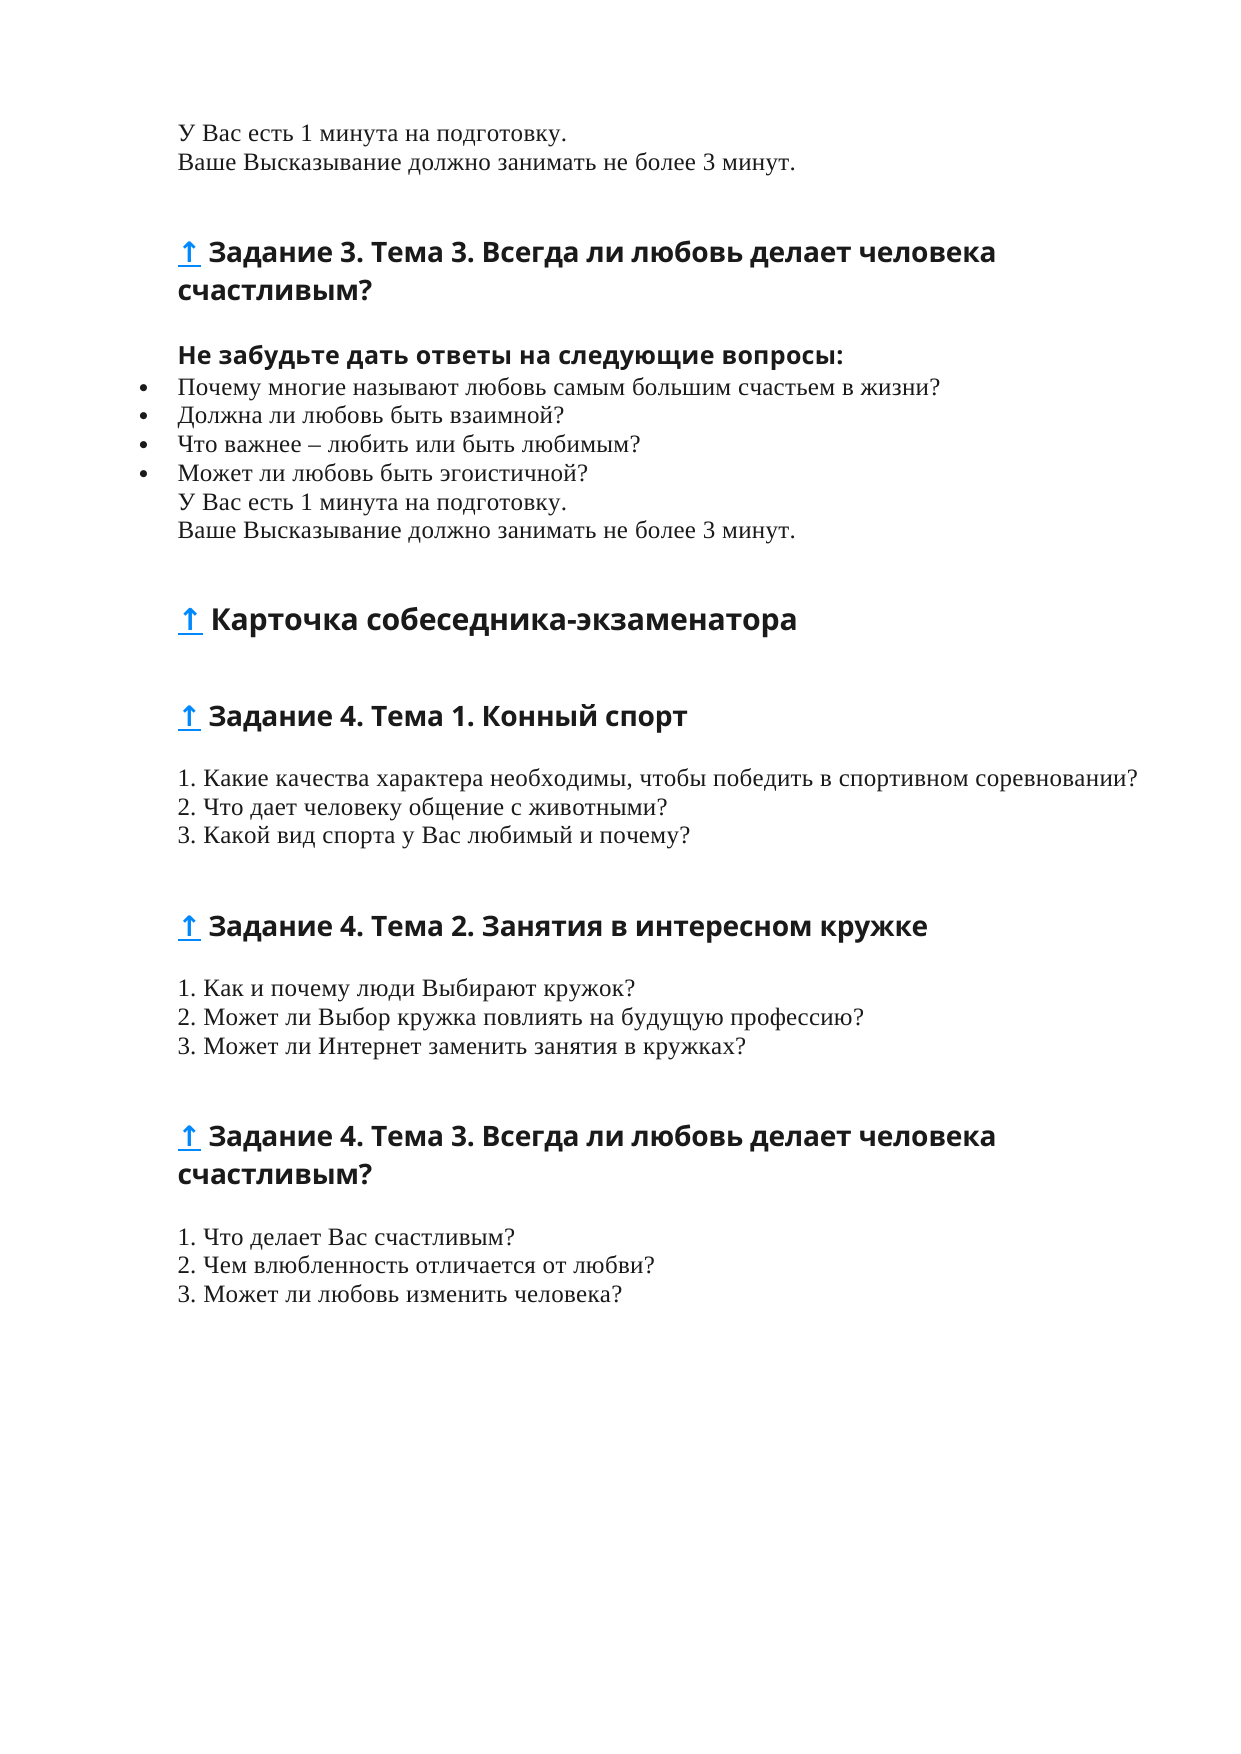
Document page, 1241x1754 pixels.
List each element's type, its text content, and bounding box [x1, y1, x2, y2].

list Может ли любовь быть эгоистичной? [140, 458, 1152, 487]
text ↑ Карточка собеседника-экзаменатора [177, 598, 1152, 639]
list Что важнее – любить или быть любимым? [140, 429, 1152, 458]
text ↑ Задание 4. Тема 2. Занятия в интересном кружке [177, 906, 1152, 944]
text Не забудьте дать ответы на следующие вопросы: [177, 309, 1152, 372]
text ↑ Задание 4. Тема 1. Конный спорт [177, 696, 1152, 734]
text ↑ Задание 3. Тема 3. Всегда ли любовь делает человека счастливым? [177, 232, 1152, 309]
text 1. Как и почему люди Выбирают кружок? 2. Может ли Выбор кружка повлиять на будущую профессию? 3. Может ли Интернет заменить занятия в кружках? [177, 944, 1152, 1116]
text ↑ Задание 4. Тема 3. Всегда ли любовь делает человека счастливым? [177, 1116, 1152, 1193]
list Должна ли любовь быть взаимной? [140, 401, 1152, 429]
list Почему многие называют любовь самым большим счастьем в жизни? [140, 372, 1152, 401]
text 1. Какие качества характера необходимы, чтобы победить в спортивном соревновании? 2. Что дает человеку общение с животными? 3. Какой вид спорта у Вас любимый и почему? [177, 734, 1152, 906]
text 1. Что делает Вас счастливым? 2. Чем влюбленность отличается от любви? 3. Может ли любовь изменить человека? [177, 1193, 1152, 1308]
text У Вас есть 1 минута на подготовку. Ваше Высказывание должно занимать не более 3 минут. [177, 118, 1152, 232]
text У Вас есть 1 минута на подготовку. Ваше Высказывание должно занимать не более 3 минут. [177, 487, 1152, 544]
